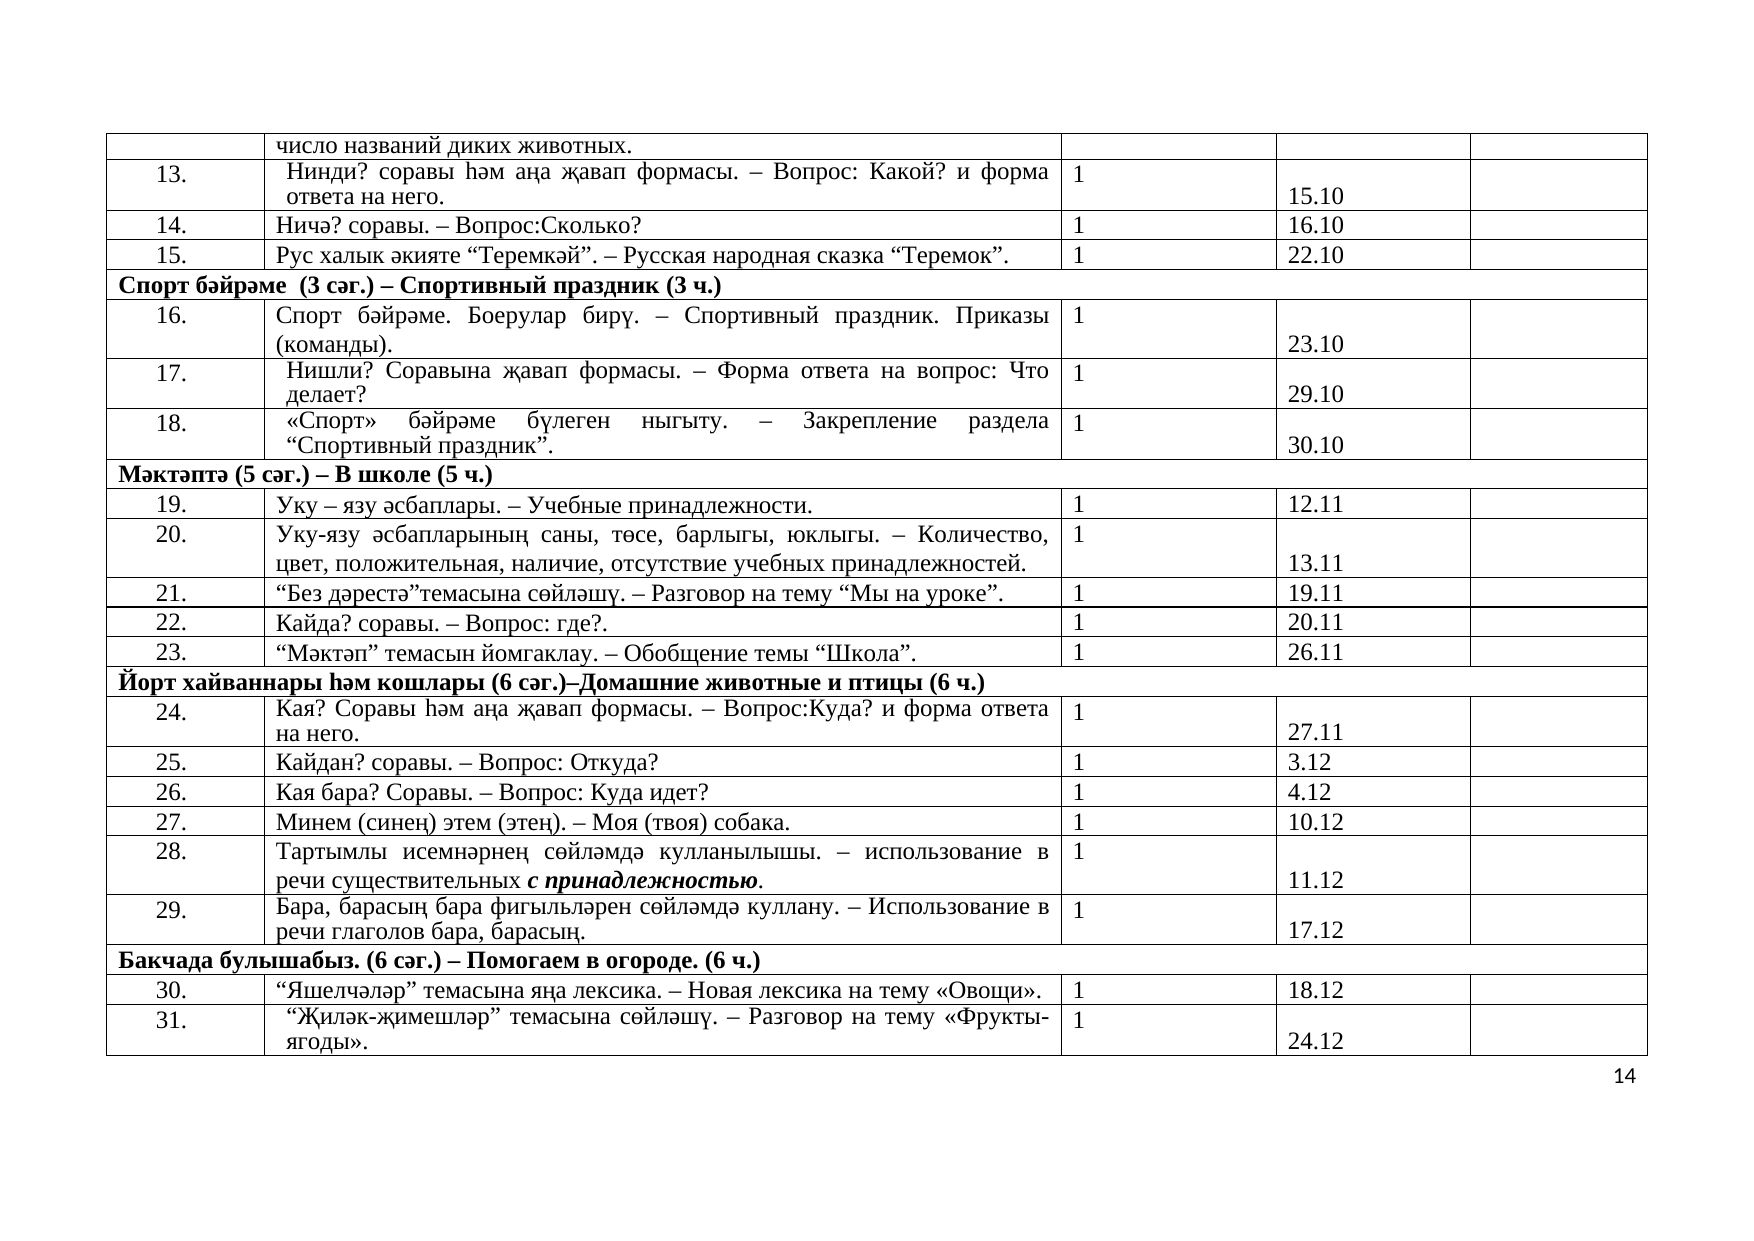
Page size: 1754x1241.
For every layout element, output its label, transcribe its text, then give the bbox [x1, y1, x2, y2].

table_cell 1 [1062, 1005, 1276, 1055]
table_cell 1 [1062, 211, 1276, 239]
table_cell [107, 519, 264, 577]
table_cell Спорт бәйрәме (3 сәг.) – Спортивный праздник (3 ч.) [107, 270, 1647, 299]
table_cell [107, 807, 264, 835]
table_cell 1 [1062, 160, 1276, 209]
table_cell 20.11 [1277, 608, 1470, 636]
table_cell [107, 134, 264, 158]
table_cell 1 [1062, 519, 1276, 577]
table_cell [1471, 975, 1647, 1004]
table_cell Уку – язу әсбаплары. – Учебные принадлежности. [265, 489, 1061, 518]
table_cell [107, 747, 264, 776]
table_cell [107, 777, 264, 806]
table_cell 1 [1062, 836, 1276, 894]
table_cell 1 [1062, 409, 1276, 458]
table_cell 1 [1062, 240, 1276, 269]
table_cell 13.11 [1277, 519, 1470, 577]
table_cell [107, 359, 264, 407]
table_cell 19.11 [1277, 578, 1470, 606]
table_cell “Мәктәп” темасын йомгаклау. – Обобщение темы “Школа”. [265, 637, 1061, 666]
table_cell [107, 160, 264, 209]
table_cell [107, 300, 264, 357]
table_cell 1 [1062, 489, 1276, 518]
table_cell “Без дәрестә”темасына сөйләшү. – Разговор на тему “Мы на уроке”. [265, 578, 1061, 606]
table_cell [107, 975, 264, 1004]
table_cell Кайда? соравы. – Вопрос: где?. [265, 608, 1061, 636]
table_cell 1 [1062, 578, 1276, 606]
table_cell Кая? Соравы һәм аңа җавап формасы. – Вопрос:Куда? и форма ответа на него. [265, 697, 1061, 746]
table_cell 15.10 [1277, 160, 1470, 209]
table_cell 17.12 [1277, 895, 1470, 944]
table_cell 1 [1062, 608, 1276, 636]
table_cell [265, 134, 1061, 158]
table_cell [107, 211, 264, 239]
table_cell [1471, 807, 1647, 835]
table_cell 22.10 [1277, 240, 1470, 269]
table_cell 23.10 [1277, 300, 1470, 357]
table_cell 1 [1062, 807, 1276, 835]
table_cell 1 [1062, 747, 1276, 776]
table_cell 1 [1062, 637, 1276, 666]
table_cell [107, 637, 264, 666]
table_cell Кая бара? Соравы. – Вопрос: Куда идет? [265, 777, 1061, 806]
table_cell 1 [1062, 777, 1276, 806]
table_cell 4.12 [1277, 777, 1470, 806]
table_cell [1471, 578, 1647, 606]
table_cell 1 [1062, 895, 1276, 944]
table_cell 11.12 [1277, 836, 1470, 894]
table_cell 3.12 [1277, 747, 1470, 776]
table_cell 1 [1062, 300, 1276, 357]
table_cell Минем (синең) этем (этең). – Моя (твоя) собака. [265, 807, 1061, 835]
table_cell [1471, 134, 1647, 158]
table_cell [1471, 211, 1647, 239]
table_cell «Спорт» бәйрәме бүлеген ныгыту. – Закрепление раздела “Спортивный праздник”. [265, 409, 1061, 458]
table_cell [107, 895, 264, 944]
table_cell [107, 836, 264, 894]
table_cell 18.12 [1277, 975, 1470, 1004]
table_cell [1471, 895, 1647, 944]
table_cell [107, 697, 264, 746]
table_cell [1471, 836, 1647, 894]
table_cell [1471, 300, 1647, 357]
table_cell [107, 409, 264, 458]
table_cell “Җиләк-җимешләр” темасына сөйләшү. – Разговор на тему «Фрукты-ягоды». [265, 1005, 1061, 1055]
table_cell Уку-язу әсбапларының саны, төсе, барлыгы, юклыгы. – Количество, цвет, положительная, наличие, отсутствие учебных принадлежностей. [265, 519, 1061, 577]
table_cell Ничә? соравы. – Вопрос:Сколько? [265, 211, 1061, 239]
table_cell [1471, 637, 1647, 666]
table_cell Тартымлы исемнәрнең сөйләмдә кулланылышы. – использование в речи существительных с принадлежностью. [265, 836, 1061, 894]
table_cell Рус халык әкияте “Теремкәй”. – Русская народная сказка “Теремок”. [265, 240, 1061, 269]
table_cell Йорт хайваннары һәм кошлары (6 сәг.)–Домашние животные и птицы (6 ч.) [107, 667, 1647, 696]
table_cell 10.12 [1277, 807, 1470, 835]
table_cell Кайдан? соравы. – Вопрос: Откуда? [265, 747, 1061, 776]
table_cell [1471, 409, 1647, 458]
table_cell [107, 578, 264, 606]
table_cell [1471, 519, 1647, 577]
table_cell [1471, 359, 1647, 407]
table_cell Бакчада булышабыз. (6 сәг.) – Помогаем в огороде. (6 ч.) [107, 945, 1647, 974]
table_cell [107, 1005, 264, 1055]
table_cell [107, 240, 264, 269]
table_cell 12.11 [1277, 489, 1470, 518]
table_cell [1471, 608, 1647, 636]
table_cell 29.10 [1277, 359, 1470, 407]
table_cell 9.10 [1277, 134, 1470, 158]
table_cell [107, 489, 264, 518]
table_cell Мәктәптә (5 сәг.) – В школе (5 ч.) [107, 460, 1647, 488]
table_cell 27.11 [1277, 697, 1470, 746]
table_cell [1471, 489, 1647, 518]
table_cell [1471, 1005, 1647, 1055]
table_cell [107, 608, 264, 636]
table_cell [1471, 160, 1647, 209]
table_cell Нишли? Соравына җавап формасы. – Форма ответа на вопрос: Что делает? [265, 359, 1061, 407]
table_cell [1471, 777, 1647, 806]
table_cell [1471, 240, 1647, 269]
table_cell [1471, 697, 1647, 746]
table_cell Бара, барасың бара фигыльләрен сөйләмдә куллану. – Использование в речи глаголов бара, барасың. [265, 895, 1061, 944]
table_cell 24.12 [1277, 1005, 1470, 1055]
table_cell Нинди? соравы һәм аңа җавап формасы. – Вопрос: Какой? и форма ответа на него. [265, 160, 1061, 209]
table_cell 1 [1062, 697, 1276, 746]
table_cell 1 [1062, 975, 1276, 1004]
table_cell “Яшелчәләр” темасына яңа лексика. – Новая лексика на тему «Овощи». [265, 975, 1061, 1004]
table_cell [1471, 747, 1647, 776]
table_cell 16.10 [1277, 211, 1470, 239]
table_cell 1 [1062, 359, 1276, 407]
table_cell 1 [1062, 134, 1276, 158]
table_cell Спорт бәйрәме. Боерулар бирү. – Спортивный праздник. Приказы (команды). [265, 300, 1061, 357]
table_cell 30.10 [1277, 409, 1470, 458]
table_cell 26.11 [1277, 637, 1470, 666]
